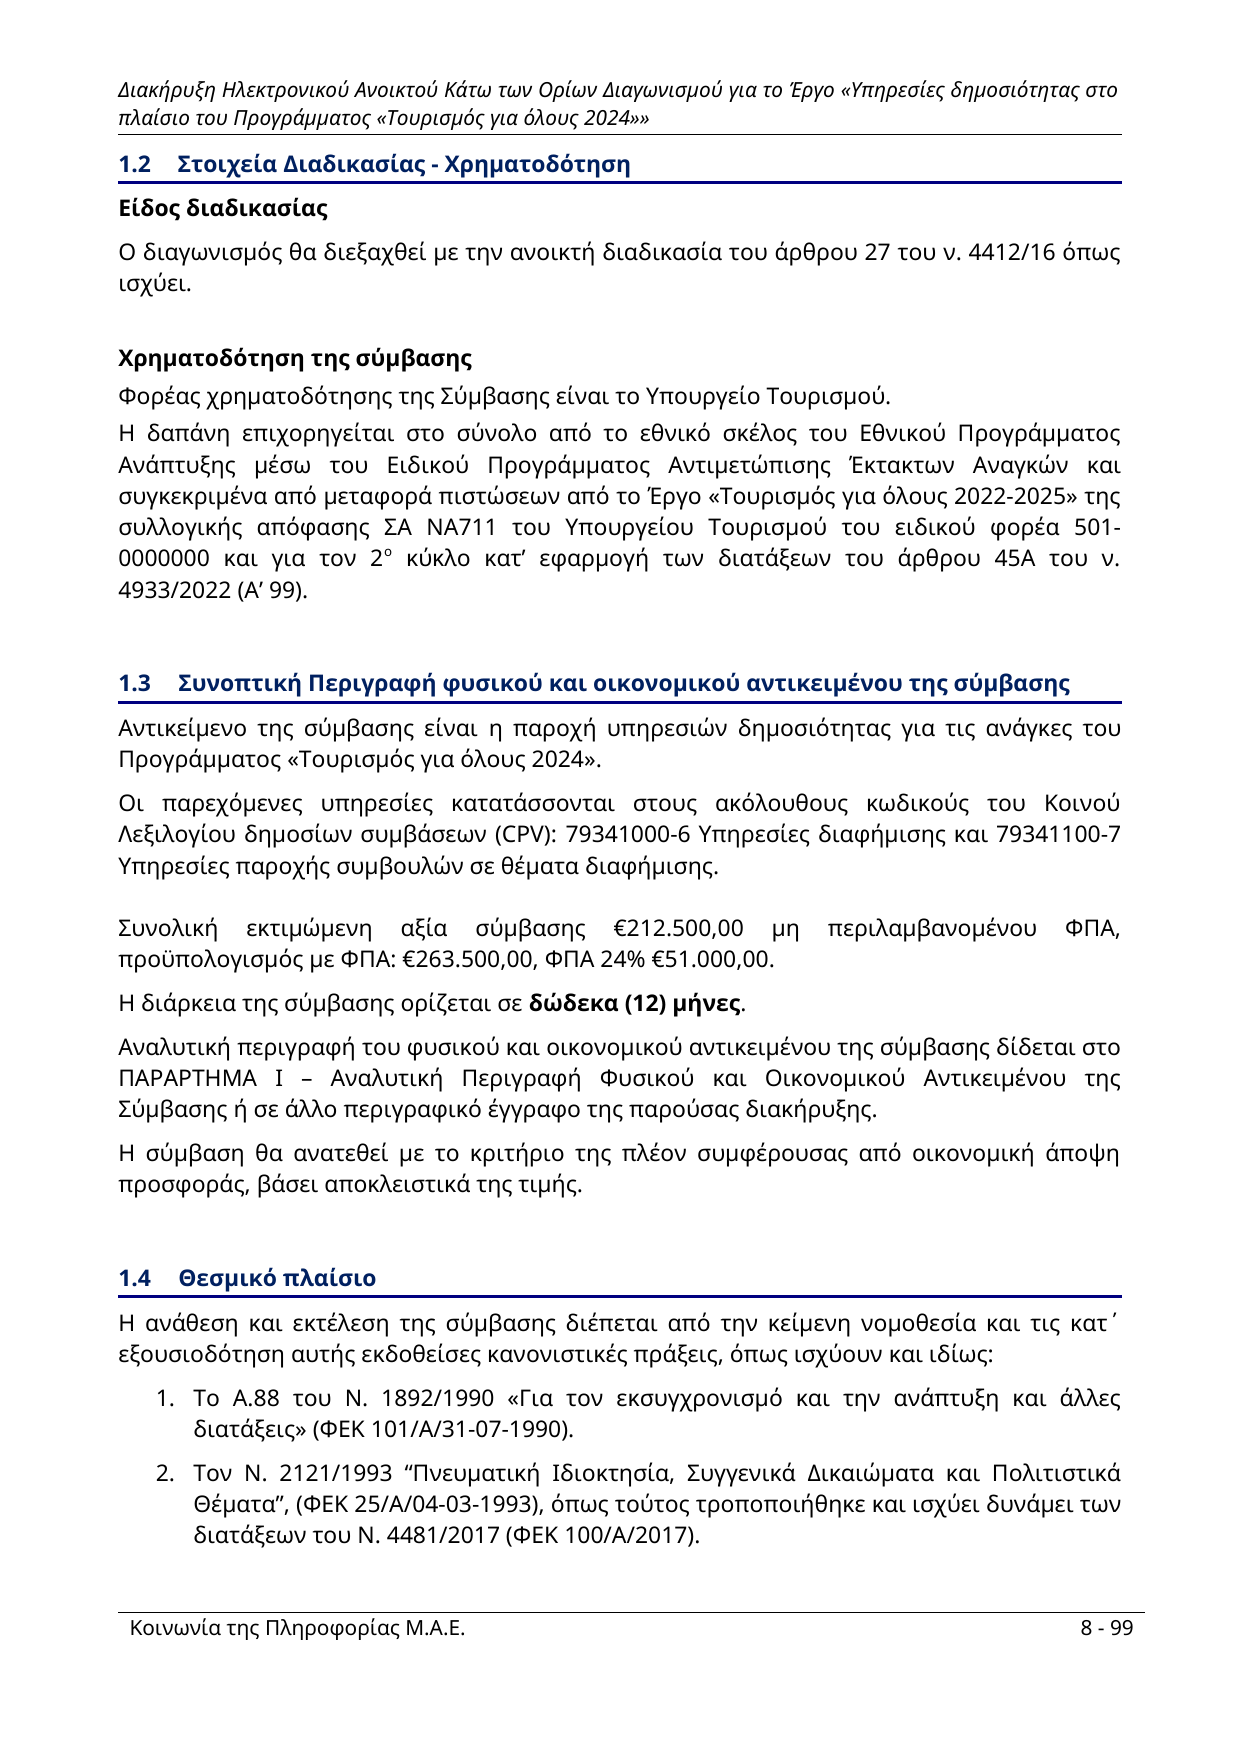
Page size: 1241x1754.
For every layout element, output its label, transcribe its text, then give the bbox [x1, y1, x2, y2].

text Φορέας χρηματοδότησης της Σύμβασης είναι το Υπουργείο Τουρισμού. [118, 380, 1122, 411]
text Αντικείμενο της σύμβασης είναι η παροχή υπηρεσιών δημοσιότητας για τις ανάγκες του Προγράμματος «Τουρισμός για όλους 2024». [118, 712, 1122, 774]
text Η διάρκεια της σύμβασης ορίζεται σε δώδεκα (12) μήνες. [118, 987, 1122, 1018]
text Είδος διαδικασίας [118, 192, 1122, 223]
text Η ανάθεση και εκτέλεση της σύμβασης διέπεται από την κείμενη νομοθεσία και τις κατ΄ εξουσιοδότηση αυτής εκδοθείσες κανονιστικές πράξεις, όπως ισχύουν και ιδίως: [118, 1307, 1122, 1369]
list Το Α.88 του Ν. 1892/1990 «Για τον εκσυγχρονισμό και την ανάπτυξη και άλλες διατάξεις» (ΦΕΚ 101/Α/31-07-1990). [156, 1382, 1122, 1444]
text Συνολική εκτιμώμενη αξία σύμβασης €212.500,00 μη περιλαμβανομένου ΦΠΑ, προϋπολογισμός με ΦΠΑ: €263.500,00, ΦΠΑ 24% €51.000,00. [118, 912, 1122, 974]
subtitle Θεσμικό πλαίσιο [118, 1262, 1122, 1295]
text Η δαπάνη επιχορηγείται στο σύνολο από το εθνικό σκέλος του Εθνικού Προγράμματος Ανάπτυξης μέσω του Ειδικού Προγράμματος Αντιμετώπισης Έκτακτων Αναγκών και συγκεκριμένα από μεταφορά πιστώσεων από το Έργο «Τουρισμός για όλους 2022-2025» της συλλογικής απόφασης ΣΑ ΝΑ711 του Υπουργείου Τουρισμού του ειδικού φορέα 501-0000000 και για τον 2ο κύκλο κατ’ εφαρμογή των διατάξεων του άρθρου 45Α του ν. 4933/2022 (Α’ 99). [118, 417, 1122, 605]
text Η σύμβαση θα ανατεθεί με το κριτήριο της πλέον συμφέρουσας από οικονομική άποψη προσφοράς, βάσει αποκλειστικά της τιμής. [118, 1137, 1122, 1199]
subtitle Συνοπτική Περιγραφή φυσικού και οικονομικού αντικειμένου της σύμβασης [118, 667, 1122, 701]
text Χρηματοδότηση της σύμβασης [118, 342, 1122, 373]
text Αναλυτική περιγραφή του φυσικού και οικονομικού αντικειμένου της σύμβασης δίδεται στο ΠΑΡΑΡΤΗΜΑ Ι – Αναλυτική Περιγραφή Φυσικού και Οικονομικού Αντικειμένου της Σύμβασης ή σε άλλο περιγραφικό έγγραφο της παρούσας διακήρυξης. [118, 1031, 1122, 1124]
subtitle Στοιχεία Διαδικασίας - Χρηματοδότηση [118, 147, 1122, 181]
list Τον Ν. 2121/1993 “Πνευματική Ιδιοκτησία, Συγγενικά Δικαιώματα και Πολιτιστικά Θέματα”, (ΦΕΚ 25/Α/04-03-1993), όπως τούτος τροποποιήθηκε και ισχύει δυνάμει των διατάξεων του Ν. 4481/2017 (ΦΕΚ 100/Α/2017). [156, 1457, 1122, 1551]
text Οι παρεχόμενες υπηρεσίες κατατάσσονται στους ακόλουθους κωδικούς του Κοινού Λεξιλογίου δημοσίων συμβάσεων (CPV): 79341000-6 Υπηρεσίες διαφήμισης και 79341100-7 Υπηρεσίες παροχής συμβουλών σε θέματα διαφήμισης. [118, 787, 1122, 881]
text Ο διαγωνισμός θα διεξαχθεί με την ανοικτή διαδικασία του άρθρου 27 του ν. 4412/16 όπως ισχύει. [118, 236, 1122, 298]
